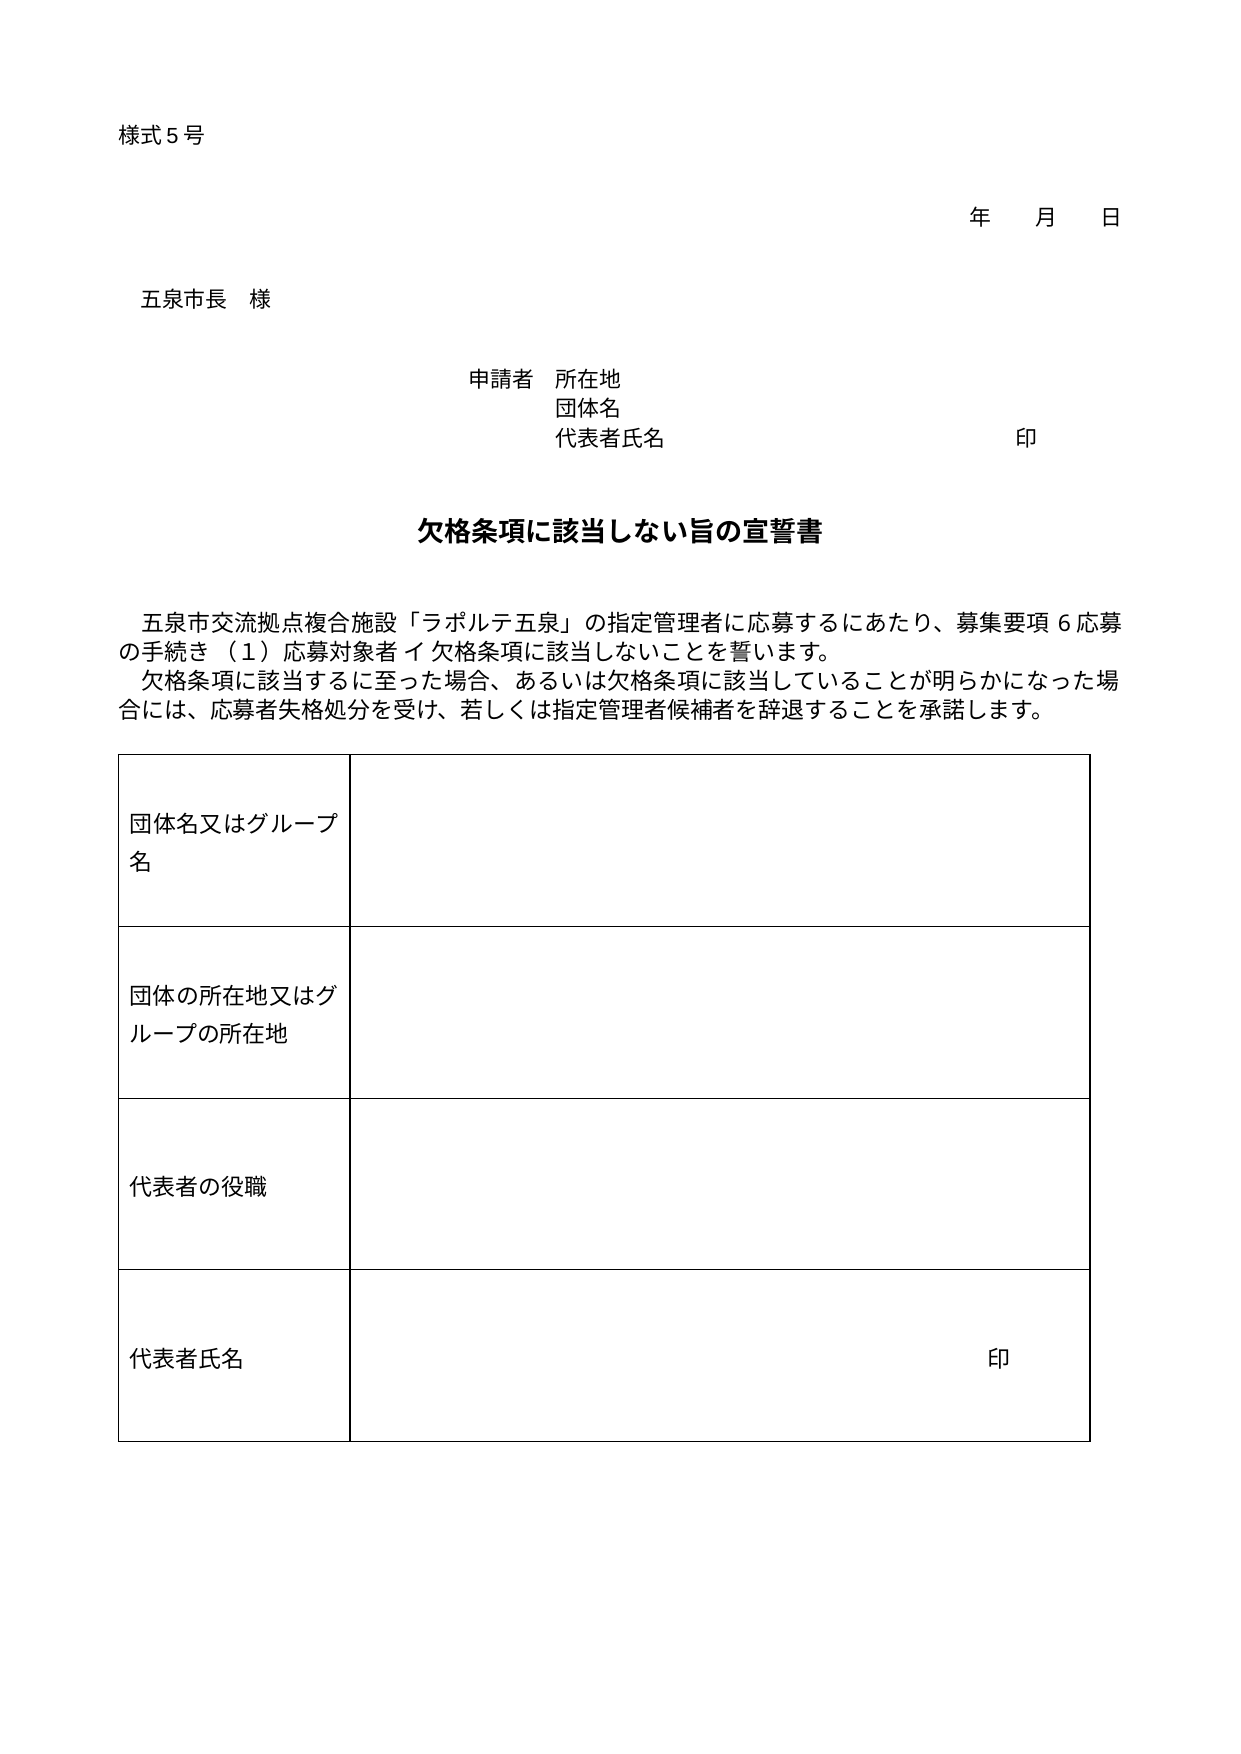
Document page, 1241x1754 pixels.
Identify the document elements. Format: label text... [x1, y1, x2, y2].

table_cell 印 [351, 1270, 1089, 1441]
table_cell 代表者氏名 [119, 1270, 349, 1441]
text 団体名 [556, 393, 1122, 423]
text 五泉市長 様 [118, 282, 1122, 314]
text 欠格条項に該当しない旨の宣誓書 [118, 510, 1122, 549]
table_cell [351, 927, 1089, 1097]
table_cell 団体の所在地又はグループの所在地 [119, 927, 349, 1097]
text 申請者 所在地 [468, 364, 1122, 393]
table_cell 代表者の役職 [119, 1099, 349, 1269]
table_header [351, 755, 1089, 926]
text 様式5号 [118, 118, 1122, 150]
text 五泉市交流拠点複合施設「ラポルテ五泉」の指定管理者に応募するにあたり、募集要項 6応募の手続き （１）応募対象者 イ 欠格条項に該当しないことを誓います。 [118, 608, 1122, 666]
text 年 月 日 [118, 200, 1122, 232]
table_cell [351, 1099, 1089, 1269]
table_header 団体名又はグループ名 [119, 755, 349, 926]
text 欠格条項に該当するに至った場合、あるいは欠格条項に該当していることが明らかになった場合には、応募者失格処分を受け、若しくは指定管理者候補者を辞退することを承諾します。 [118, 666, 1122, 724]
text 代表者氏名 印 [556, 423, 1122, 452]
